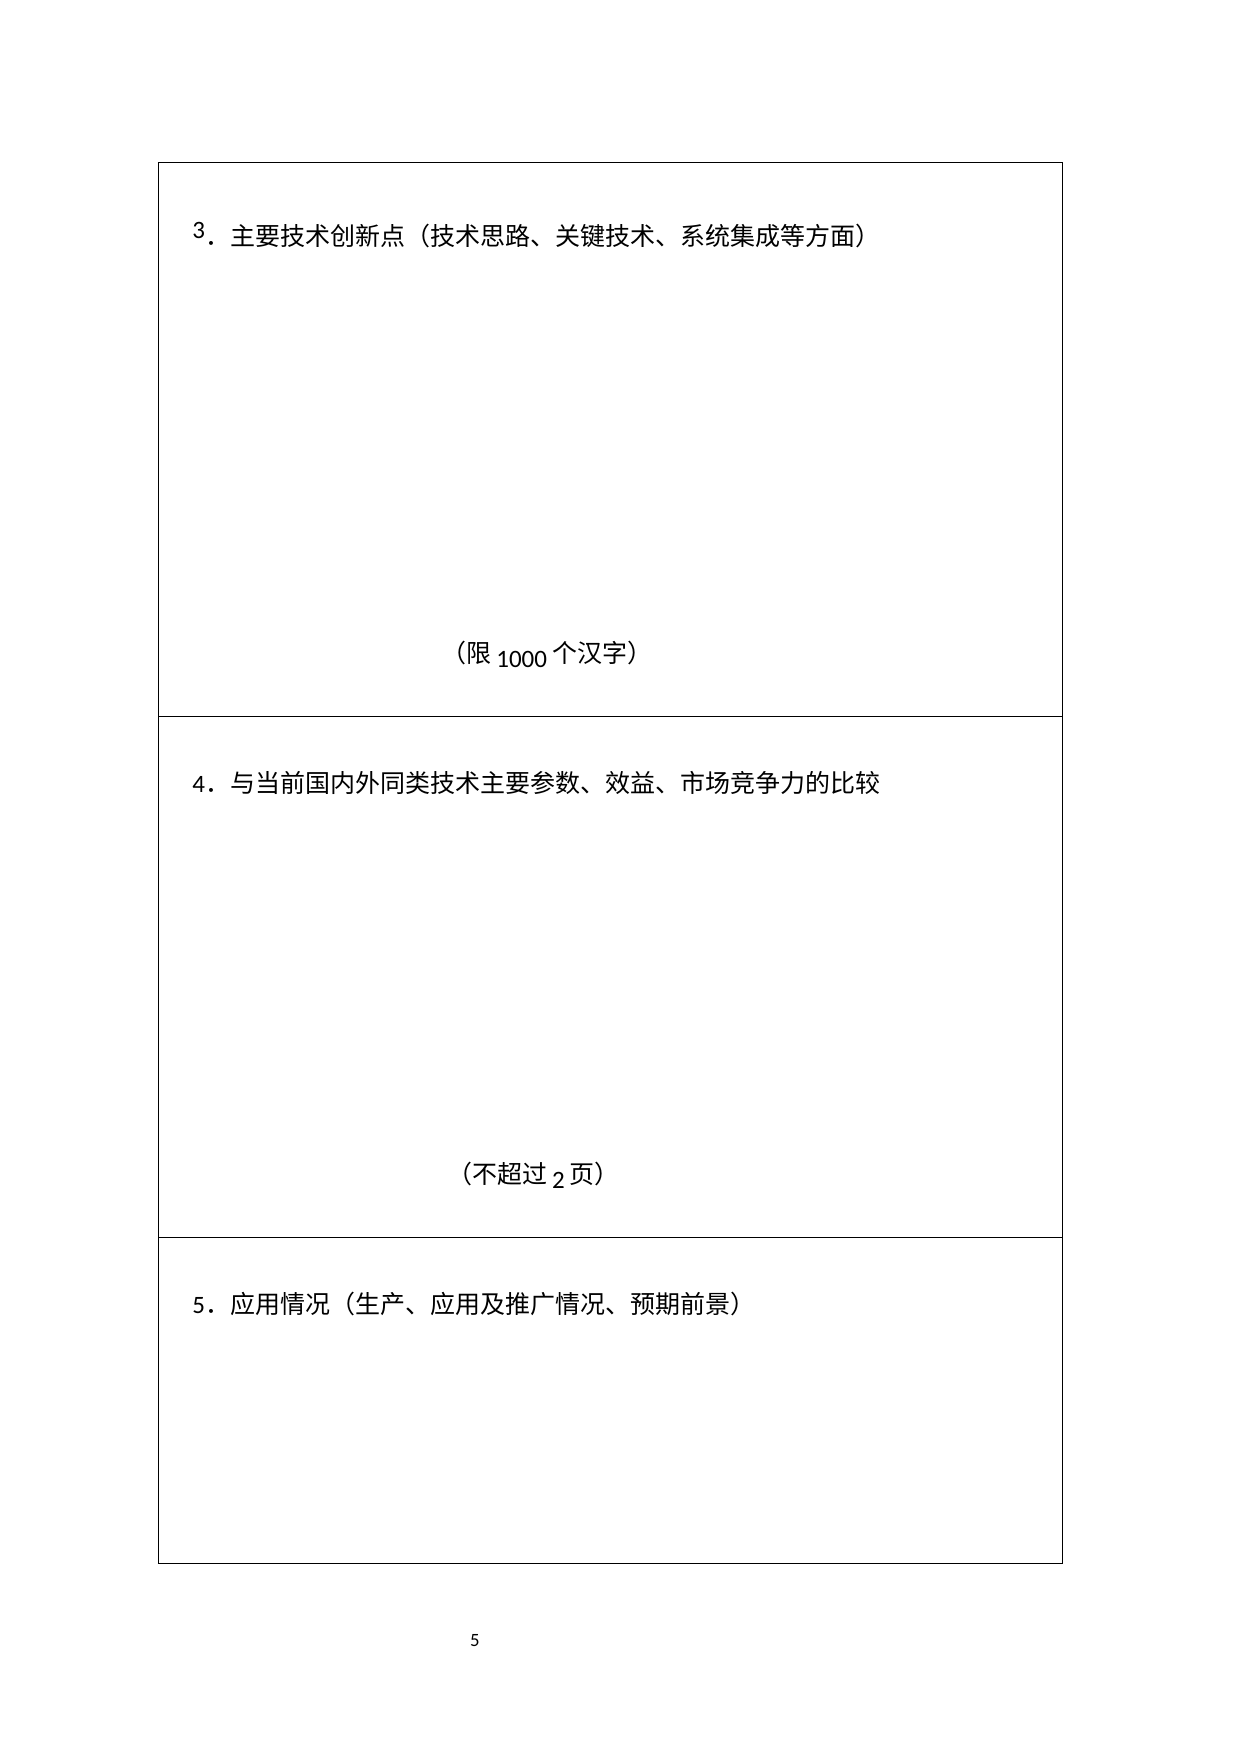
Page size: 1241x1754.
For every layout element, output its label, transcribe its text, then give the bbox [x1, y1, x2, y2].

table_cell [159, 1238, 1062, 1563]
table_header 3．主要技术创新点（技术思路、关键技术、系统集成等方面） （限1000个汉字） [159, 163, 1062, 716]
table_cell 4．与当前国内外同类技术主要参数、效益、市场竞争力的比较 （不超过2页） [159, 717, 1062, 1237]
